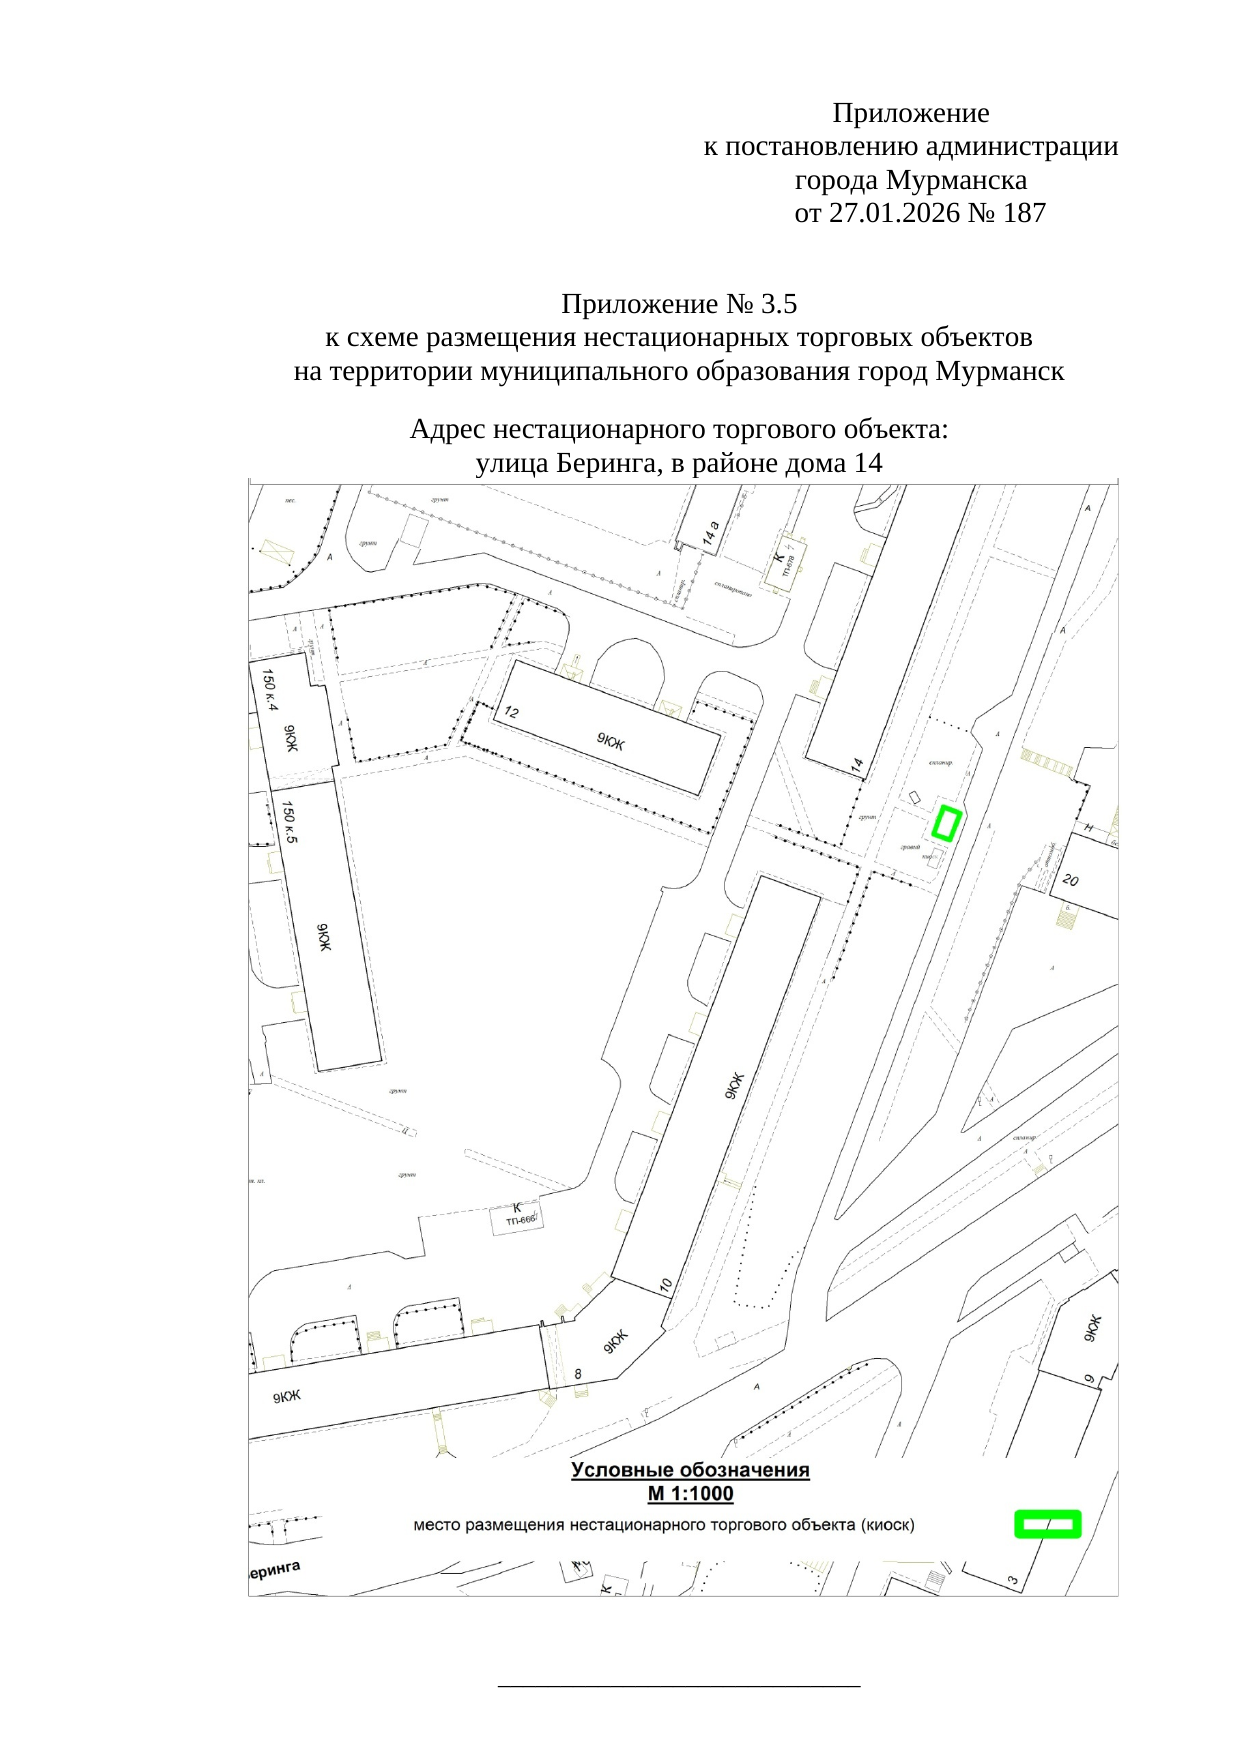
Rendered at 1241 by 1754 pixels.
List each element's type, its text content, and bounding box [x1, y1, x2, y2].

text Адрес нестационарного торгового объекта: [177, 411, 1181, 445]
table_header Приложение к постановлению администрации города Мурманска от 27.01.2026 № 187 [670, 95, 1153, 263]
text _____________________________ [177, 1661, 1181, 1690]
picture [236, 478, 1123, 1604]
text на территории муниципального образования город Мурманск [177, 353, 1181, 386]
text Приложение № 3.5 [177, 286, 1181, 319]
text к схеме размещения нестационарных торговых объектов [177, 319, 1181, 353]
text улица Беринга, в районе дома 14 [177, 445, 1181, 478]
